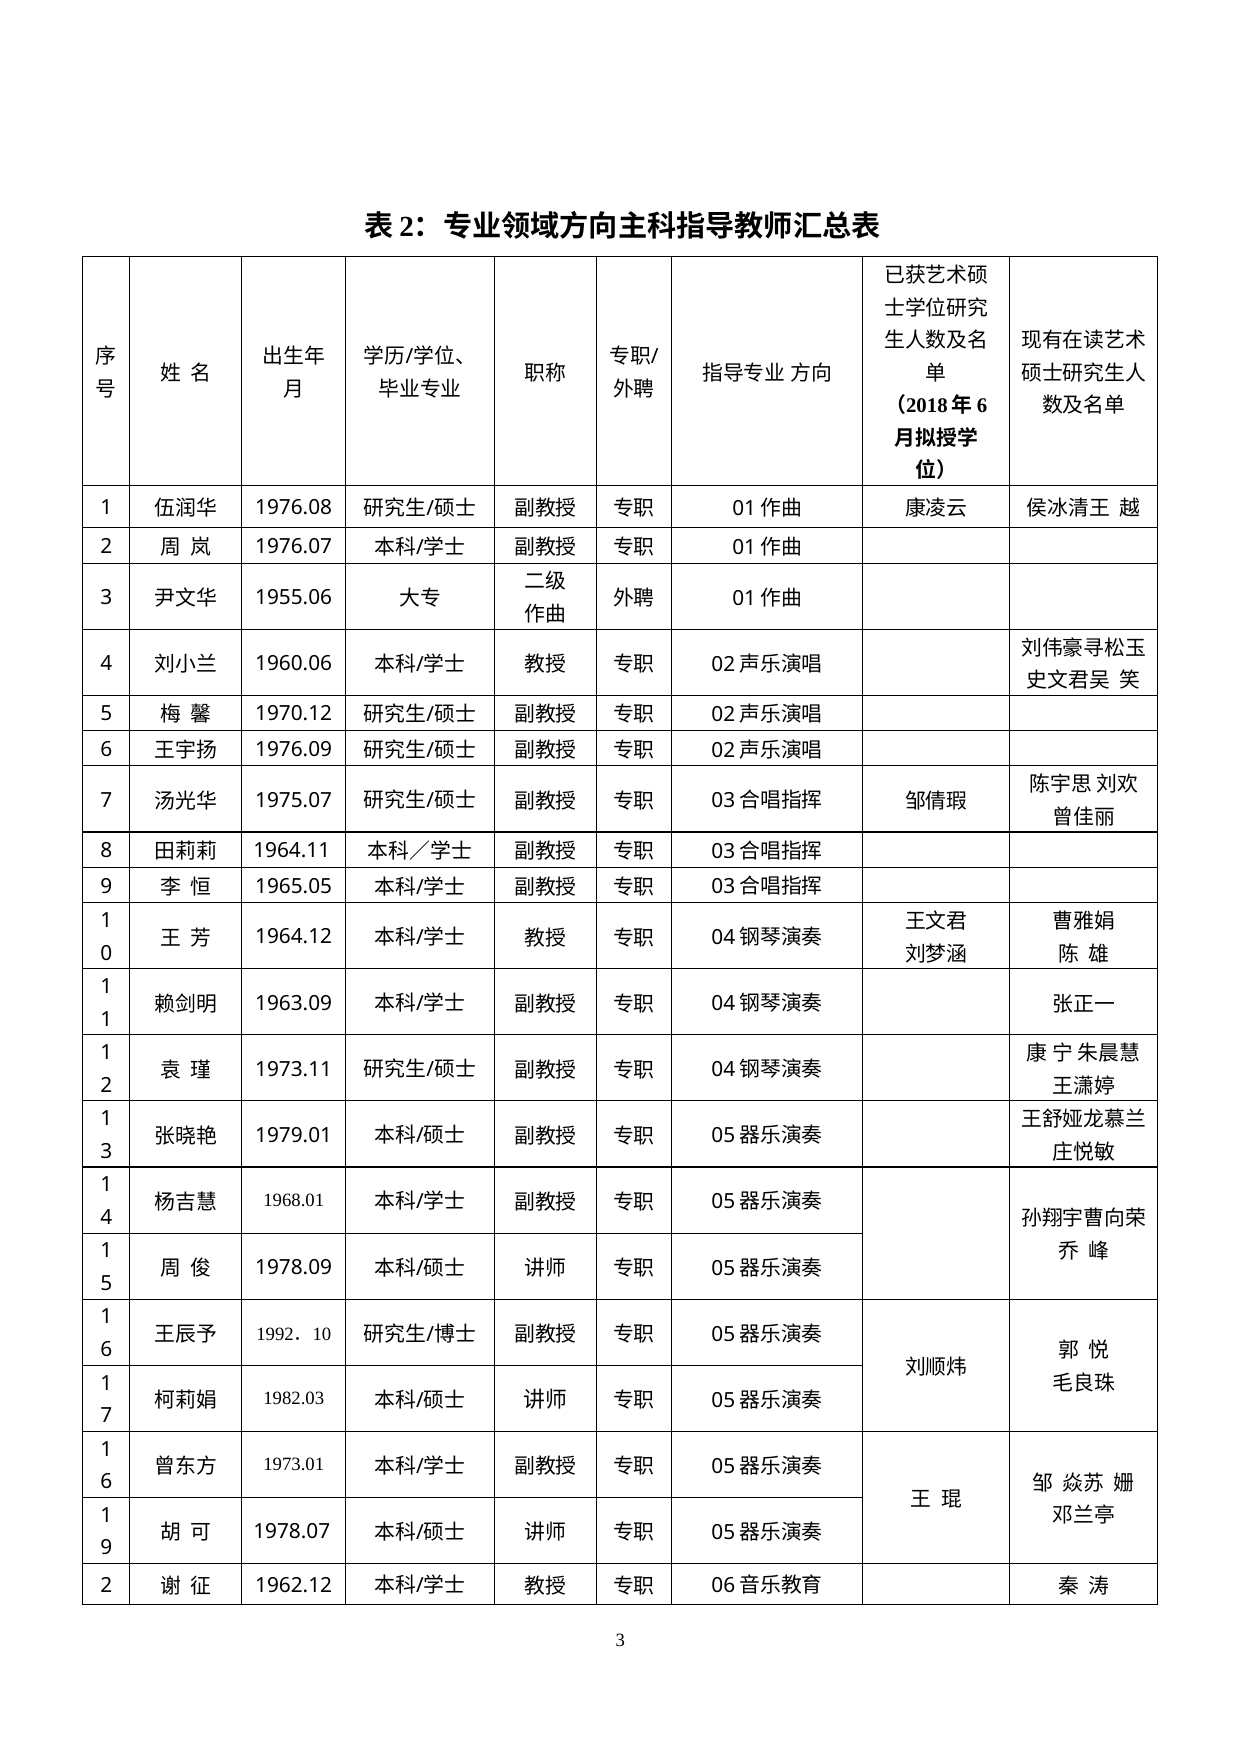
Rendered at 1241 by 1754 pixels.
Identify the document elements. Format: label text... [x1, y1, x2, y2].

table_cell 03合唱指挥 [672, 868, 862, 902]
table_cell 本科/学士 [346, 1432, 494, 1497]
table_cell 专职 [597, 528, 671, 562]
table_cell 汤光华 [130, 766, 241, 831]
table_cell 王 芳 [130, 903, 241, 968]
table_cell 1978.09 [242, 1234, 345, 1298]
table_cell 本科/学士 [346, 969, 494, 1034]
table_cell 04钢琴演奏 [672, 903, 862, 968]
table_cell 本科/学士 [346, 1168, 494, 1232]
table_cell 16 [83, 1300, 129, 1364]
table_cell 1979.01 [242, 1101, 345, 1166]
table_cell 副教授 [495, 1168, 596, 1232]
table_cell 1963.09 [242, 969, 345, 1034]
table_cell 副教授 [495, 969, 596, 1034]
table_header 指导专业 方向 [672, 257, 862, 484]
table_cell 8 [83, 833, 129, 867]
table_cell 02声乐演唱 [672, 731, 862, 765]
table_cell [863, 1035, 1009, 1100]
table_cell 专职 [597, 868, 671, 902]
table_cell 教授 [495, 903, 596, 968]
text 表2：专业领域方向主科指导教师汇总表 [118, 191, 1122, 256]
table_cell 研究生/硕士 [346, 486, 494, 527]
table_cell 20 [83, 1564, 129, 1604]
table_cell 康凌云 [863, 486, 1009, 527]
table_cell 讲师 [495, 1234, 596, 1298]
table_cell 05器乐演奏 [672, 1168, 862, 1232]
table_header 学历/学位、毕业专业 [346, 257, 494, 484]
table_cell 2 [83, 528, 129, 562]
table_header 现有在读艺术硕士研究生人数及名单 [1010, 257, 1157, 484]
table_cell 1962.12 [242, 1564, 345, 1604]
table_cell 03合唱指挥 [672, 766, 862, 831]
table_cell 王舒娅龙慕兰 庄悦敏 [1010, 1101, 1157, 1166]
table_cell 02声乐演唱 [672, 630, 862, 694]
table_cell 03合唱指挥 [672, 833, 862, 867]
table_cell 本科/学士 [346, 903, 494, 968]
table_cell 4 [83, 630, 129, 694]
table_cell 专职 [597, 696, 671, 730]
table_header 序 号 [83, 257, 129, 484]
table_cell 本科/硕士 [346, 1234, 494, 1298]
table_cell 13 [83, 1101, 129, 1166]
table_cell 王文君 刘梦涵 [863, 903, 1009, 968]
table_cell 04钢琴演奏 [672, 1035, 862, 1100]
table_cell [1010, 833, 1157, 867]
table_cell 专职 [597, 1234, 671, 1298]
table_cell 3 [83, 564, 129, 628]
table_cell 1965.05 [242, 868, 345, 902]
table_cell 16 [83, 1432, 129, 1497]
table_cell 研究生/硕士 [346, 731, 494, 765]
table_cell 秦 涛 [1010, 1564, 1157, 1604]
table_cell 刘小兰 [130, 630, 241, 694]
table_cell 副教授 [495, 731, 596, 765]
table_cell 康 宁 朱晨慧 王潇婷 [1010, 1035, 1157, 1100]
table_cell 02声乐演唱 [672, 696, 862, 730]
table_cell 12 [83, 1035, 129, 1100]
table_cell 王 琨 [863, 1432, 1009, 1563]
table_header 已获艺术硕士学位研究生人数及名单 （2018年6月拟授学位） [863, 257, 1009, 484]
table_cell 专职 [597, 731, 671, 765]
table_cell [863, 833, 1009, 867]
table_header 专职/外聘 [597, 257, 671, 484]
table_cell [863, 564, 1009, 628]
table_cell 本科/硕士 [346, 1498, 494, 1563]
table_cell 专职 [597, 1432, 671, 1497]
table_cell 大专 [346, 564, 494, 628]
table_header 姓 名 [130, 257, 241, 484]
table_cell 教授 [495, 630, 596, 694]
table_cell 副教授 [495, 696, 596, 730]
table_cell 袁 瑾 [130, 1035, 241, 1100]
table_cell 梅 馨 [130, 696, 241, 730]
table_cell 专职 [597, 486, 671, 527]
table_cell 曾东方 [130, 1432, 241, 1497]
table_cell 副教授 [495, 1432, 596, 1497]
table_cell 曹雅娟 陈 雄 [1010, 903, 1157, 968]
table_cell [863, 696, 1009, 730]
table_cell 01作曲 [672, 528, 862, 562]
table_cell 谢 征 [130, 1564, 241, 1604]
table_cell [863, 1101, 1009, 1166]
table_cell 1 [83, 486, 129, 527]
table_cell 周 俊 [130, 1234, 241, 1298]
table_cell 孙翔宇曹向荣 乔 峰 [1010, 1168, 1157, 1298]
table_cell [1010, 868, 1157, 902]
table_cell 专职 [597, 1366, 671, 1431]
table_cell 胡 可 [130, 1498, 241, 1563]
table_cell 1992．10 [242, 1300, 345, 1364]
table_cell 7 [83, 766, 129, 831]
table_cell 17 [83, 1366, 129, 1431]
table_cell 刘伟豪寻松玉 史文君吴 笑 [1010, 630, 1157, 694]
table_cell 研究生/博士 [346, 1300, 494, 1364]
table_cell 05器乐演奏 [672, 1300, 862, 1364]
table_cell 01作曲 [672, 564, 862, 628]
table_cell 本科/学士 [346, 1564, 494, 1604]
table_cell 1976.09 [242, 731, 345, 765]
table_cell 专职 [597, 1498, 671, 1563]
table_cell 05器乐演奏 [672, 1432, 862, 1497]
table_header 出生年月 [242, 257, 345, 484]
table_cell 19 [83, 1498, 129, 1563]
table_cell 1982.03 [242, 1366, 345, 1431]
table_cell 研究生/硕士 [346, 696, 494, 730]
table_cell 专职 [597, 1564, 671, 1604]
table_cell [863, 969, 1009, 1034]
table_cell 尹文华 [130, 564, 241, 628]
table_cell 副教授 [495, 1035, 596, 1100]
table_cell 本科/硕士 [346, 1366, 494, 1431]
table_cell 教授 [495, 1564, 596, 1604]
table_cell 周 岚 [130, 528, 241, 562]
table_cell 研究生/硕士 [346, 766, 494, 831]
table_cell 副教授 [495, 1300, 596, 1364]
table_cell 杨吉慧 [130, 1168, 241, 1232]
table_cell 二级 作曲 [495, 564, 596, 628]
table_cell [863, 1168, 1009, 1298]
table_cell 副教授 [495, 528, 596, 562]
table_cell 刘顺炜 [863, 1300, 1009, 1431]
table_cell 10 [83, 903, 129, 968]
table_cell 05器乐演奏 [672, 1101, 862, 1166]
table_cell 王宇扬 [130, 731, 241, 765]
table_cell 1978.07 [242, 1498, 345, 1563]
table_cell 专职 [597, 1168, 671, 1232]
table_cell 讲师 [495, 1498, 596, 1563]
table_cell 01作曲 [672, 486, 862, 527]
table_cell 赖剑明 [130, 969, 241, 1034]
table_cell [1010, 528, 1157, 562]
table_cell 邹 焱苏 姗 邓兰亭 [1010, 1432, 1157, 1563]
table_cell 05器乐演奏 [672, 1366, 862, 1431]
table_cell 11 [83, 969, 129, 1034]
table_cell [1010, 564, 1157, 628]
table_cell 本科/学士 [346, 528, 494, 562]
table_cell 1975.07 [242, 766, 345, 831]
table_cell 本科/学士 [346, 868, 494, 902]
table_cell 1964.11 [242, 833, 345, 867]
table_cell 王辰予 [130, 1300, 241, 1364]
table_cell 专职 [597, 766, 671, 831]
table_cell 05器乐演奏 [672, 1498, 862, 1563]
table_cell 专职 [597, 903, 671, 968]
table_cell 06音乐教育 [672, 1564, 862, 1604]
table_cell 副教授 [495, 766, 596, 831]
table_cell [863, 630, 1009, 694]
table_header 职称 [495, 257, 596, 484]
table_cell 1976.08 [242, 486, 345, 527]
table_cell 柯莉娟 [130, 1366, 241, 1431]
table_cell 1970.12 [242, 696, 345, 730]
table_cell 1976.07 [242, 528, 345, 562]
table_cell 侯冰清王 越 [1010, 486, 1157, 527]
table_cell 6 [83, 731, 129, 765]
table_cell [1010, 731, 1157, 765]
table_cell 1955.06 [242, 564, 345, 628]
table_cell 张晓艳 [130, 1101, 241, 1166]
table_cell 专职 [597, 833, 671, 867]
table_cell 本科/学士 [346, 630, 494, 694]
table_cell 副教授 [495, 486, 596, 527]
table_cell 专职 [597, 1035, 671, 1100]
table_cell 5 [83, 696, 129, 730]
table_cell 李 恒 [130, 868, 241, 902]
table_cell 陈宇思 刘欢 曾佳丽 [1010, 766, 1157, 831]
table_cell 郭 悦 毛良珠 [1010, 1300, 1157, 1431]
table_cell 1960.06 [242, 630, 345, 694]
table_cell [863, 528, 1009, 562]
table_cell [1010, 696, 1157, 730]
table_cell [863, 868, 1009, 902]
table_cell 04钢琴演奏 [672, 969, 862, 1034]
table_cell 9 [83, 868, 129, 902]
table_cell 05器乐演奏 [672, 1234, 862, 1298]
table_cell 副教授 [495, 1101, 596, 1166]
table_cell 田莉莉 [130, 833, 241, 867]
table_cell 14 [83, 1168, 129, 1232]
table_cell 外聘 [597, 564, 671, 628]
table_cell 专职 [597, 1101, 671, 1166]
table_cell 本科/硕士 [346, 1101, 494, 1166]
table_cell [863, 1564, 1009, 1604]
table_cell [863, 731, 1009, 765]
table_cell 1973.01 [242, 1432, 345, 1497]
table_cell 讲师 [495, 1366, 596, 1431]
table_cell 专职 [597, 969, 671, 1034]
table_cell 邹倩瑕 [863, 766, 1009, 831]
table_cell 研究生/硕士 [346, 1035, 494, 1100]
table_cell 本科／学士 [346, 833, 494, 867]
table_cell 副教授 [495, 868, 596, 902]
table_cell 专职 [597, 1300, 671, 1364]
table_cell 伍润华 [130, 486, 241, 527]
table_cell 1973.11 [242, 1035, 345, 1100]
table_cell 张正一 [1010, 969, 1157, 1034]
table_cell 副教授 [495, 833, 596, 867]
table_cell 1968.01 [242, 1168, 345, 1232]
table_cell 专职 [597, 630, 671, 694]
table_cell 1964.12 [242, 903, 345, 968]
table_cell 15 [83, 1234, 129, 1298]
